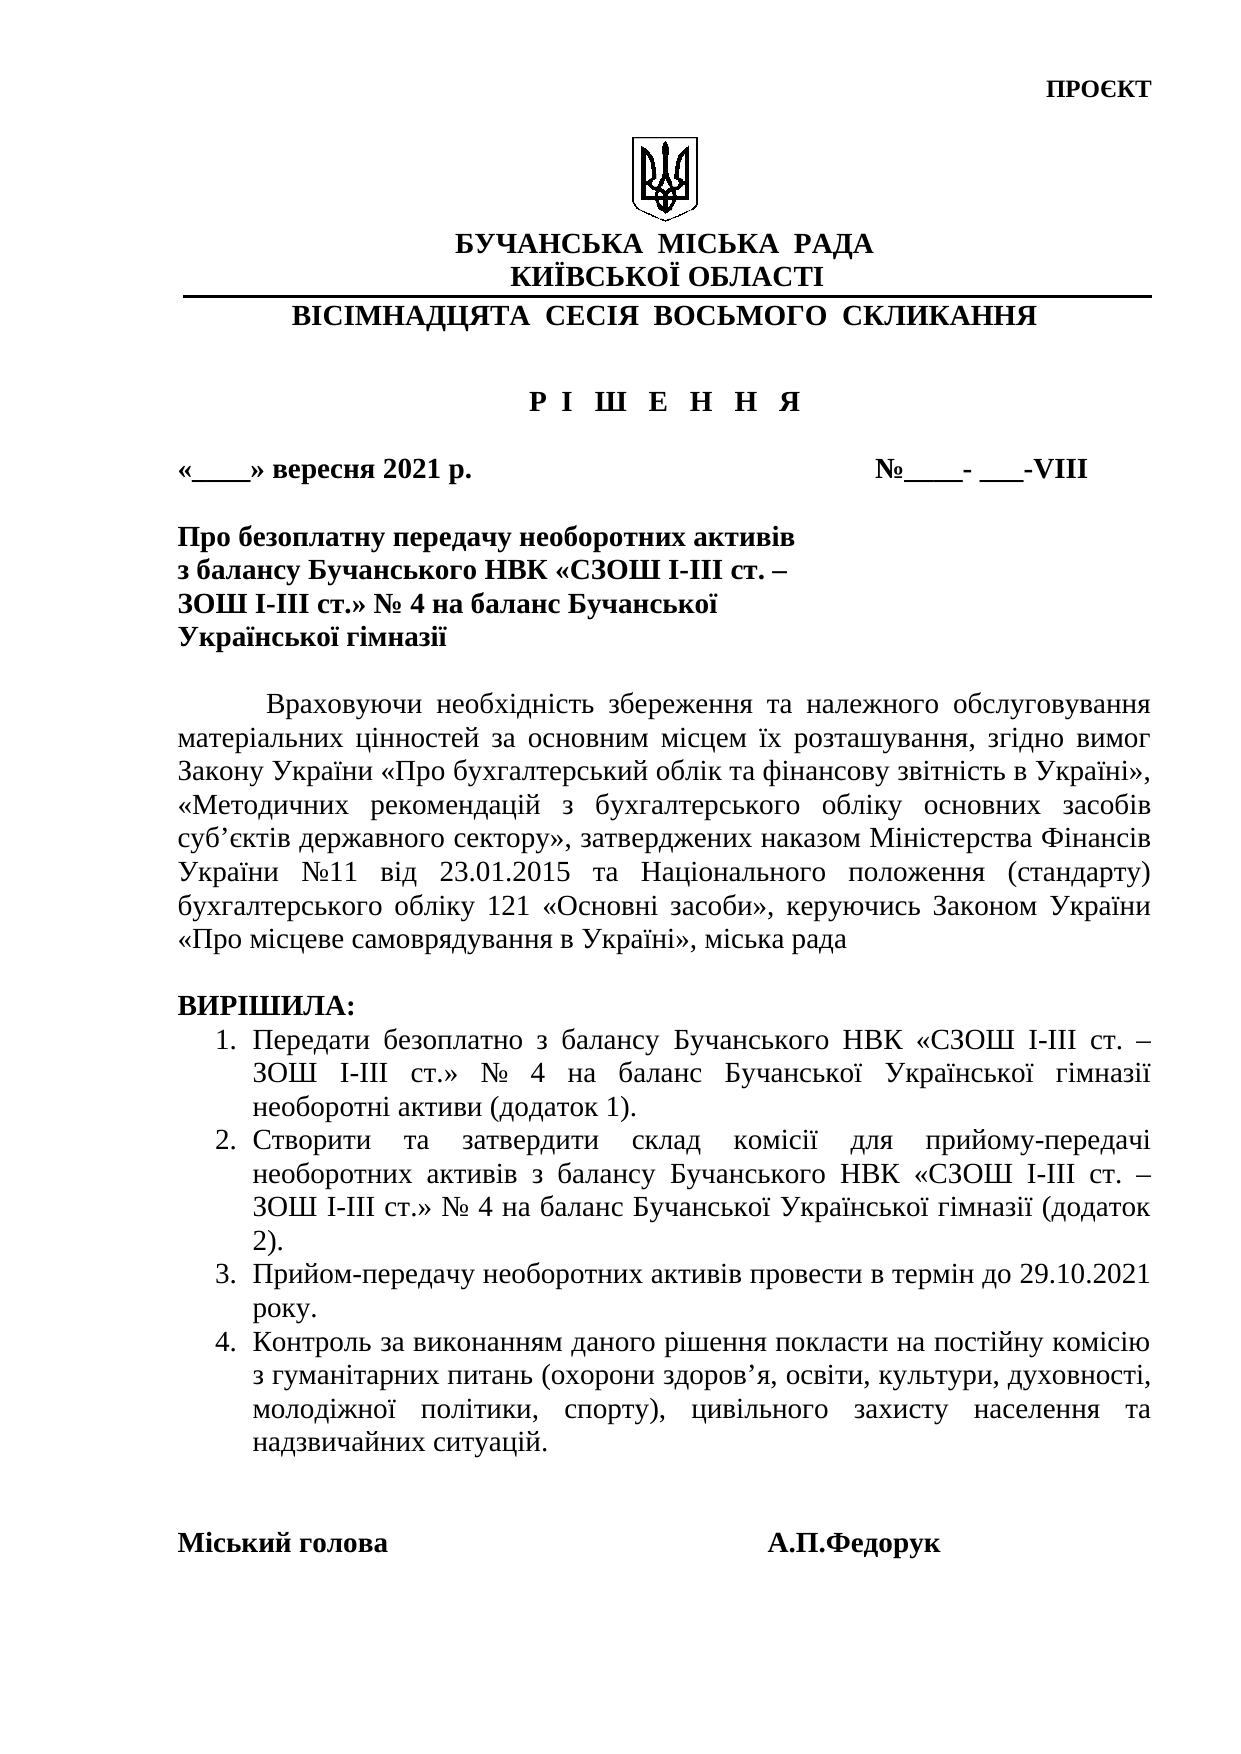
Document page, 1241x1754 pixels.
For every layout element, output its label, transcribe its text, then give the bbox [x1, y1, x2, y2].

list Передати безоплатно з балансу Бучанського НВК «СЗОШ І-ІІІ ст. – ЗОШ І-ІІІ ст.» № 4 на баланс Бучанської Української гімназії необоротні активи (додаток 1). [215, 1022, 1152, 1122]
text БУЧАНСЬКА МІСЬКА РАДА [177, 226, 1152, 259]
text ЗОШ І-ІІІ ст.» № 4 на баланс Бучанської [177, 586, 1152, 619]
list Контроль за виконанням даного рішення покласти на постійну комісію з гуманітарних питань (охорони здоров’я, освіти, культури, духовності, молодіжної політики, спорту), цивільного захисту населення та надзвичайних ситуацій. [215, 1324, 1152, 1458]
subtitle «____» вересня 2021 р. №____- ___-VIІІ [177, 452, 1152, 485]
subtitle Р І Ш Е Н Н Я [177, 384, 1152, 418]
subtitle КИЇВСЬКОЇ ОБЛАСТІ [183, 259, 1152, 295]
subtitle ПРОЄКТ [177, 74, 1152, 103]
text Української гімназії [177, 619, 1152, 653]
text з балансу Бучанського НВК «СЗОШ І-ІІІ ст. – [177, 552, 1152, 586]
text ВИРІШИЛА: [177, 988, 1152, 1022]
text ВІСІМНАДЦЯТА СЕСІЯ ВОСЬМОГО СКЛИКАННЯ [177, 298, 1152, 332]
text Про безоплатну передачу необоротних активів [177, 519, 1152, 552]
list Створити та затвердити склад комісії для прийому-передачі необоротних активів з балансу Бучанського НВК «СЗОШ І-ІІІ ст. – ЗОШ І-ІІІ ст.» № 4 на баланс Бучанської Української гімназії (додаток 2). [215, 1122, 1152, 1257]
list Прийом-передачу необоротних активів провести в термін до 29.10.2021 року. [215, 1257, 1152, 1324]
text Враховуючи необхідність збереження та належного обслуговування матеріальних цінностей за основним місцем їх розташування, згідно вимог Закону України «Про бухгалтерський облік та фінансову звітність в Україні», «Методичних рекомендацій з бухгалтерського обліку основних засобів суб’єктів державного сектору», затверджених наказом Міністерства Фінансів України №11 від 23.01.2015 та Національного положення (стандарту) бухгалтерського обліку 121 «Основні засоби», керуючись Законом України «Про місцеве самоврядування в Україні», міська рада [177, 686, 1152, 955]
text Міський голова А.П.Федорук [177, 1525, 1152, 1558]
